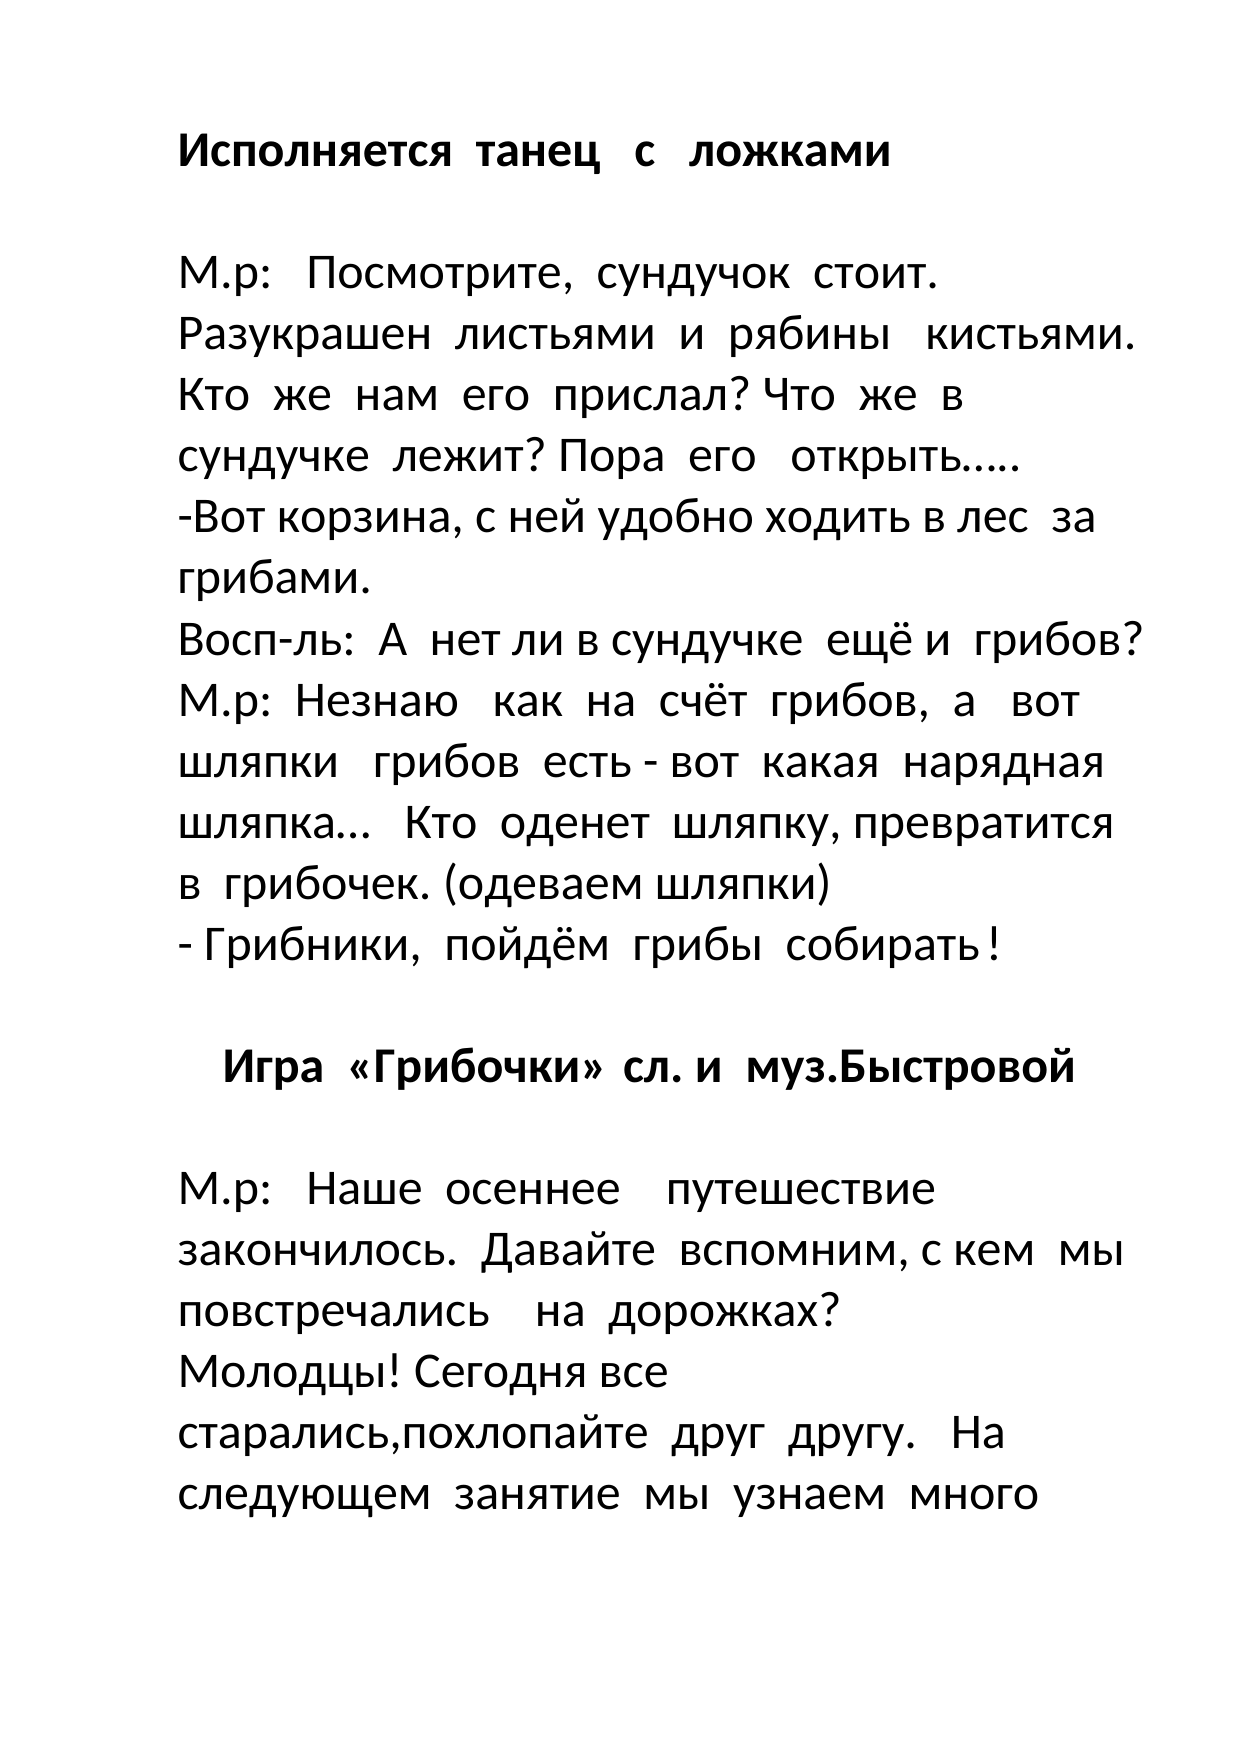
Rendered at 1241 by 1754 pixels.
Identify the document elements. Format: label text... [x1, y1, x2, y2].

text М.р: Незнаю как на счёт грибов, а вот шляпки грибов есть - вот какая нарядная шляпка… Кто оденет шляпку, превратится в грибочек. (одеваем шляпки) [177, 667, 1152, 912]
text Игра «Грибочки» сл. и муз.Быстровой [177, 1034, 1152, 1095]
text М.р: Наше осеннее путешествие закончилось. Давайте вспомним, с кем мы повстречались на дорожках? [177, 1156, 1152, 1339]
text -Вот корзина, с ней удобно ходить в лес за грибами. [177, 484, 1152, 606]
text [177, 1339, 1152, 1522]
text Исполняется танец с ложками [177, 118, 1152, 179]
text - Грибники, пойдём грибы собирать ! [177, 912, 1152, 973]
text Восп-ль: А нет ли в сундучке ещё и грибов? [177, 606, 1152, 667]
text М.р: Посмотрите, сундучок стоит. Разукрашен листьями и рябины кистьями. Кто же нам его прислал? Что же в сундучке лежит? Пора его открыть….. [177, 240, 1152, 484]
